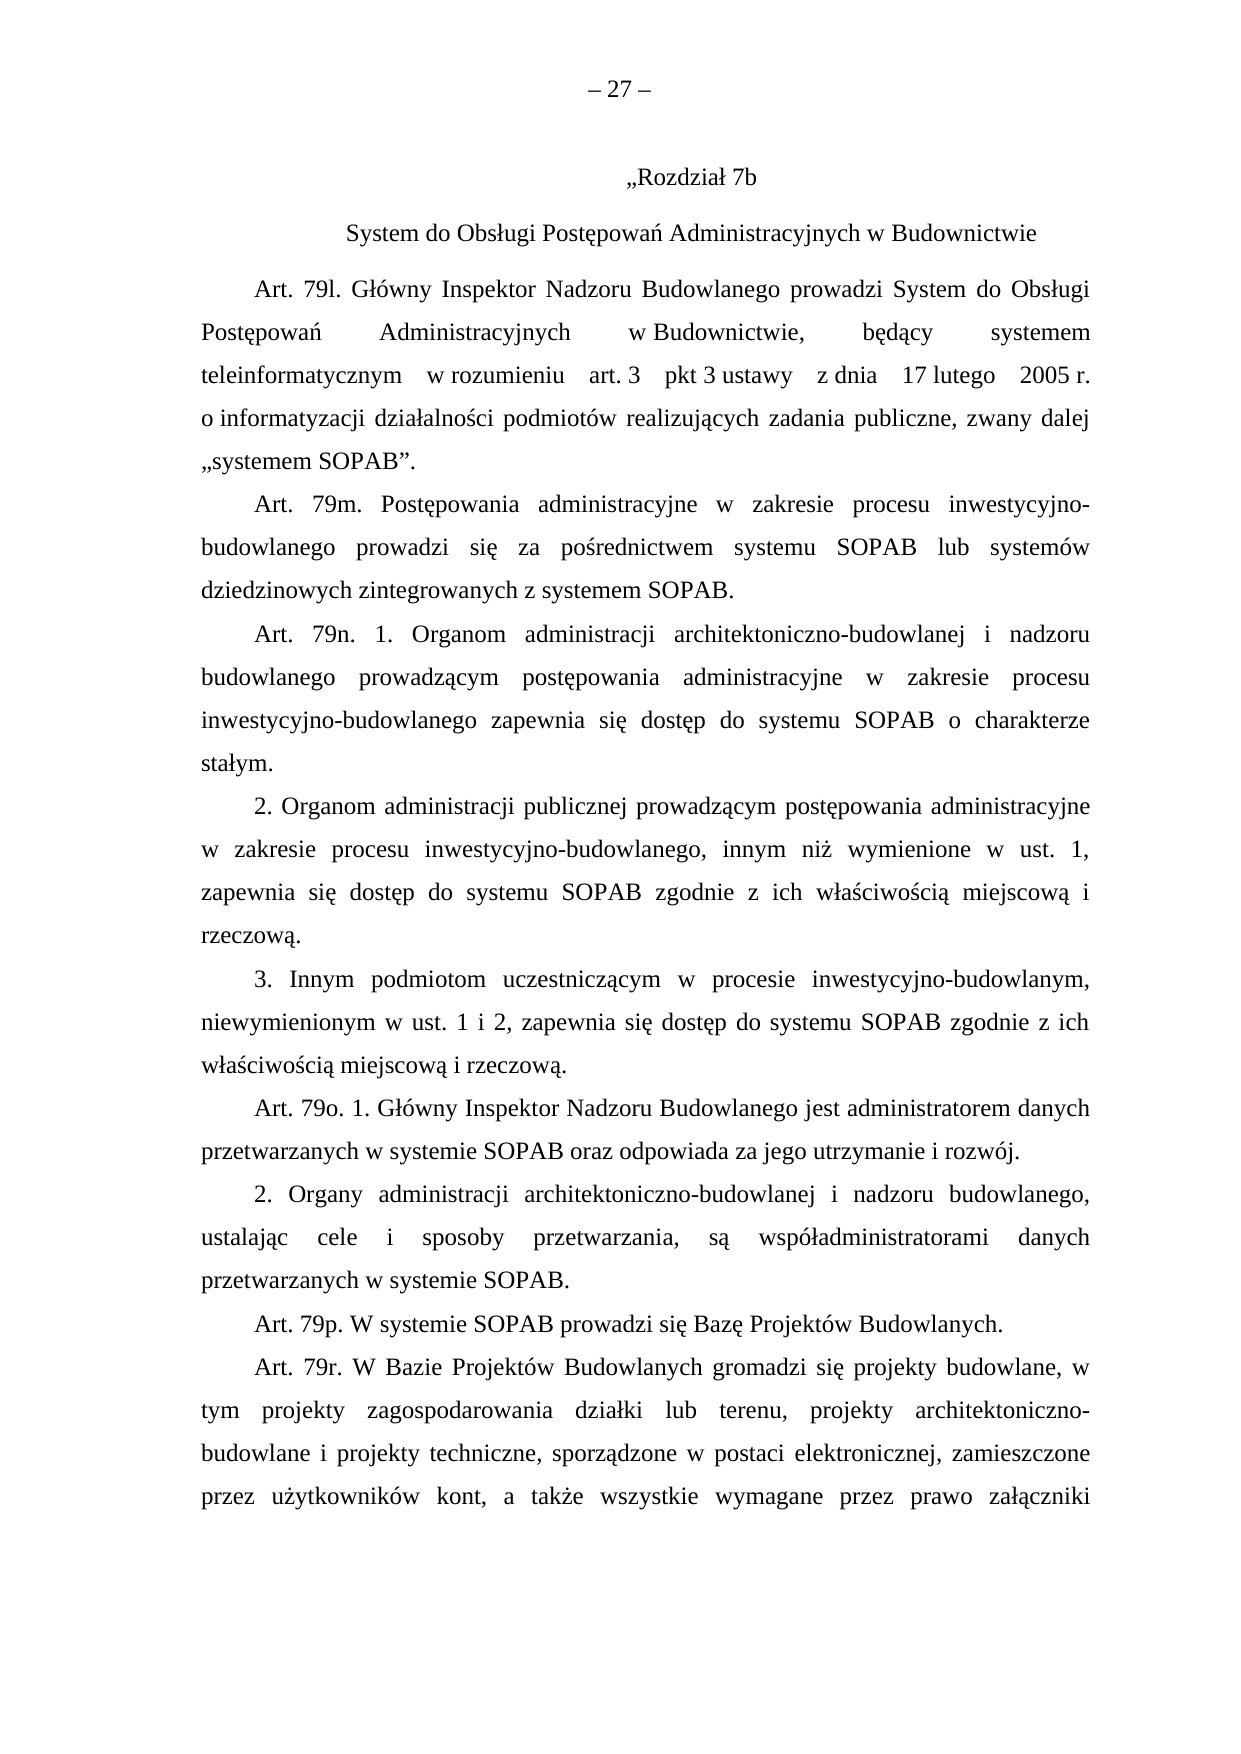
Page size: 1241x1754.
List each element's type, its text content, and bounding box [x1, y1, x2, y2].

text Art. 79p. W systemie SOPAB prowadzi się Bazę Projektów Budowlanych. [201, 1309, 1091, 1337]
text Art. 79n. 1. Organom administracji architektoniczno-budowlanej i nadzoru budowlanego prowadzącym postępowania administracyjne w zakresie procesu inwestycyjno-budowlanego zapewnia się dostęp do systemu SOPAB o charakterze stałym. [201, 619, 1091, 777]
text System do Obsługi Postępowań Administracyjnych w Budownictwie [292, 218, 1091, 247]
text 2. Organy administracji architektoniczno-budowlanej i nadzoru budowlanego, ustalając cele i sposoby przetwarzania, są współadministratorami danych przetwarzanych w systemie SOPAB. [201, 1179, 1091, 1294]
text Art. 79l. Główny Inspektor Nadzoru Budowlanego prowadzi System do Obsługi Postępowań Administracyjnych w Budownictwie, będący systemem teleinformatycznym w rozumieniu art. 3 pkt 3 ustawy z dnia 17 lutego 2005 r. o informatyzacji działalności podmiotów realizujących zadania publiczne, zwany dalej „systemem SOPAB”. [201, 274, 1091, 475]
text 2. Organom administracji publicznej prowadzącym postępowania administracyjne w zakresie procesu inwestycyjno-budowlanego, innym niż wymienione w ust. 1, zapewnia się dostęp do systemu SOPAB zgodnie z ich właściwością miejscową i rzeczową. [201, 791, 1091, 949]
text „Rozdział 7b [292, 162, 1091, 191]
text Art. 79o. 1. Główny Inspektor Nadzoru Budowlanego jest administratorem danych przetwarzanych w systemie SOPAB oraz odpowiada za jego utrzymanie i rozwój. [201, 1093, 1091, 1165]
text 3. Innym podmiotom uczestniczącym w procesie inwestycyjno-budowlanym, niewymienionym w ust. 1 i 2, zapewnia się dostęp do systemu SOPAB zgodnie z ich właściwością miejscową i rzeczową. [201, 964, 1091, 1079]
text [201, 1352, 1091, 1510]
text Art. 79m. Postępowania administracyjne w zakresie procesu inwestycyjno-budowlanego prowadzi się za pośrednictwem systemu SOPAB lub systemów dziedzinowych zintegrowanych z systemem SOPAB. [201, 489, 1091, 604]
